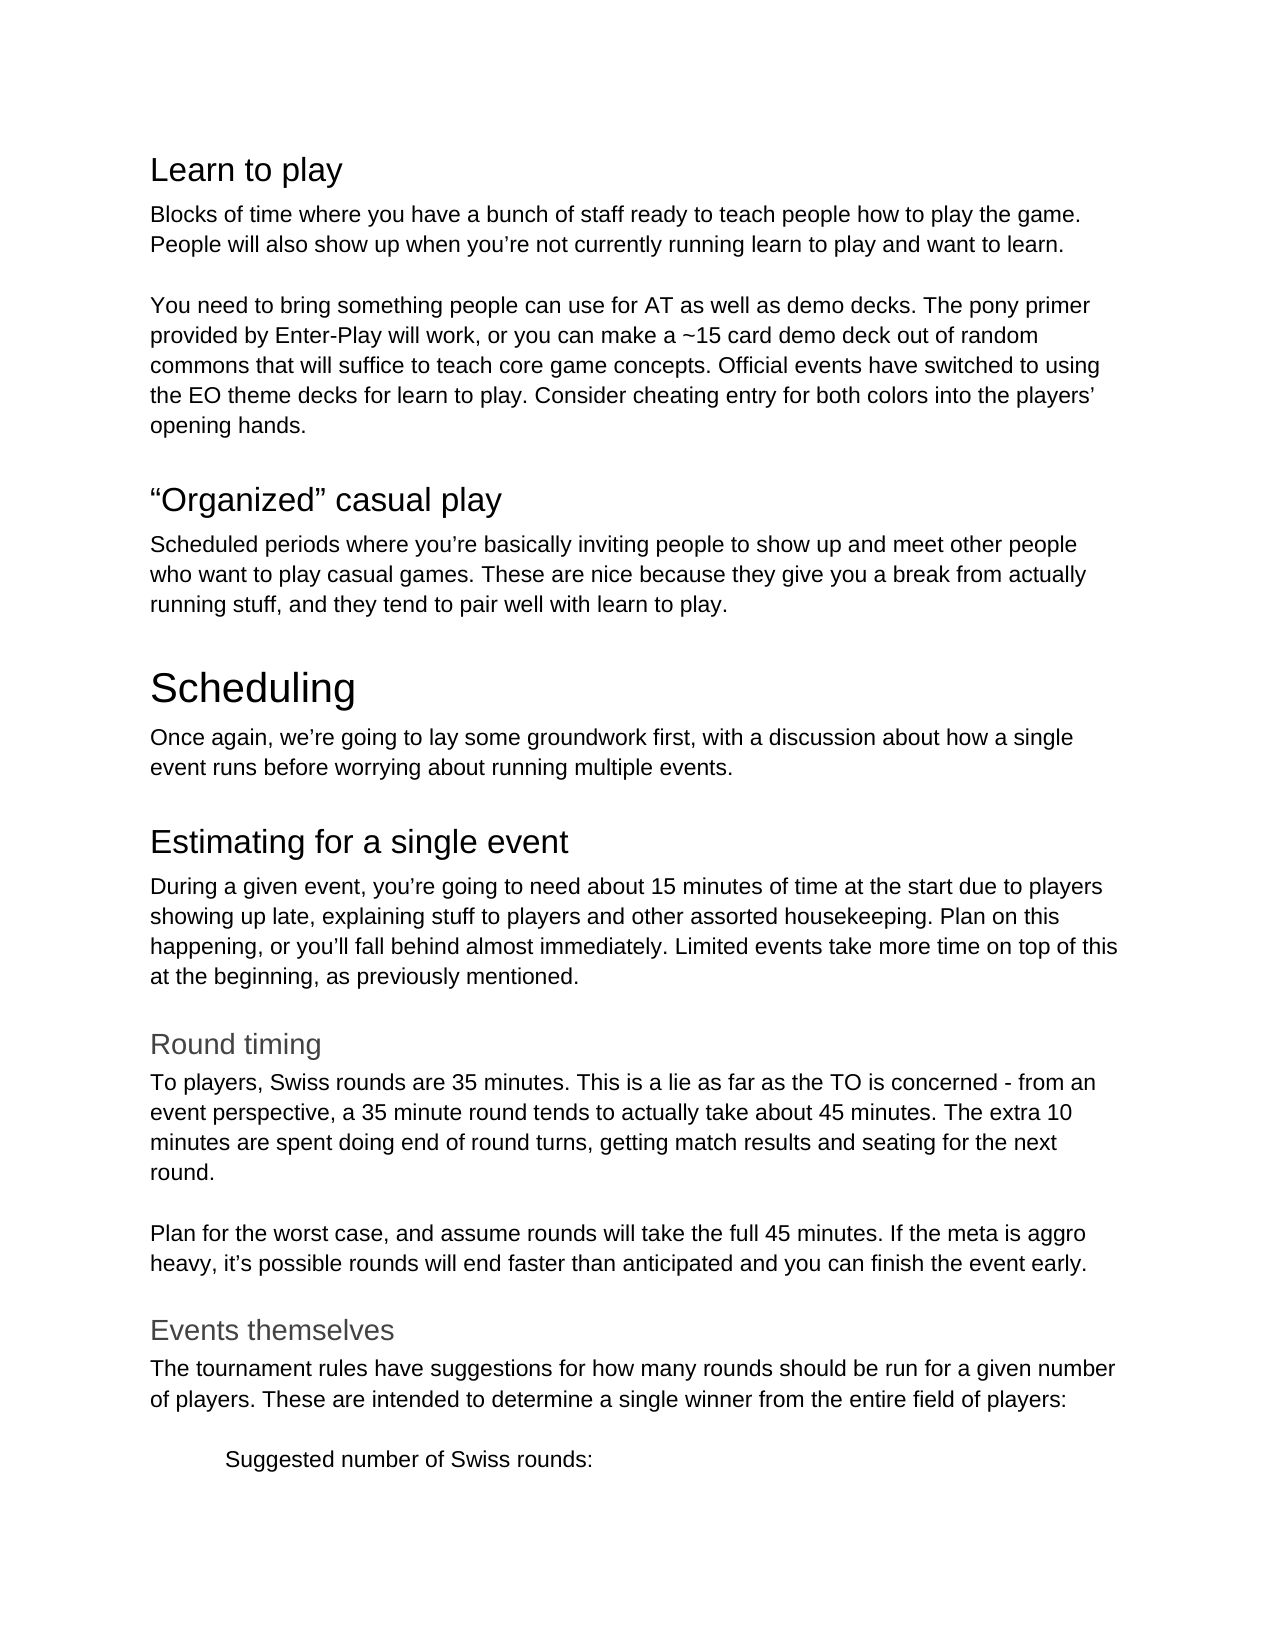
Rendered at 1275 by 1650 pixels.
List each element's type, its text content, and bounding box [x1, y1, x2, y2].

text The tournament rules have suggestions for how many rounds should be run for a given number of players. These are intended to determine a single winner from the entire field of players: [150, 1355, 1125, 1412]
subtitle “Organized” casual play [150, 480, 1125, 518]
text Plan for the worst case, and assume rounds will take the full 45 minutes. If the meta is aggro heavy, it’s possible rounds will end faster than anticipated and you can finish the event early. [150, 1220, 1125, 1276]
text Scheduled periods where you’re basically inviting people to show up and meet other people who want to play casual games. These are nice because they give you a break from actually running stuff, and they tend to pair well with learn to play. [150, 531, 1125, 618]
subtitle Round timing [150, 1027, 1125, 1060]
text Suggested number of Swiss rounds: [225, 1446, 1125, 1472]
subtitle Learn to play [150, 150, 1125, 188]
subtitle Events themselves [150, 1313, 1125, 1347]
text During a given event, you’re going to need about 15 minutes of time at the start due to players showing up late, explaining stuff to players and other assorted housekeeping. Plan on this happening, or you’ll fall behind almost immediately. Limited events take more time on top of this at the beginning, as previously mentioned. [150, 873, 1125, 989]
subtitle Scheduling [150, 663, 1125, 711]
text To players, Swiss rounds are 35 minutes. This is a lie as far as the TO is concerned - from an event perspective, a 35 minute round tends to actually take about 45 minutes. The extra 10 minutes are spent doing end of round turns, getting match results and seating for the next round. [150, 1069, 1125, 1186]
text You need to bring something people can use for AT as well as demo decks. The pony primer provided by Enter-Play will work, or you can make a ~15 card demo deck out of random commons that will suffice to teach core game concepts. Official events have switched to using the EO theme decks for learn to play. Consider cheating entry for both colors into the players’ opening hands. [150, 292, 1125, 439]
text Once again, we’re going to lay some groundwork first, with a discussion about how a single event runs before worrying about running multiple events. [150, 724, 1125, 780]
subtitle Estimating for a single event [150, 822, 1125, 860]
text Blocks of time where you have a bunch of staff ready to teach people how to play the game. People will also show up when you’re not currently running learn to play and want to learn. [150, 201, 1125, 257]
